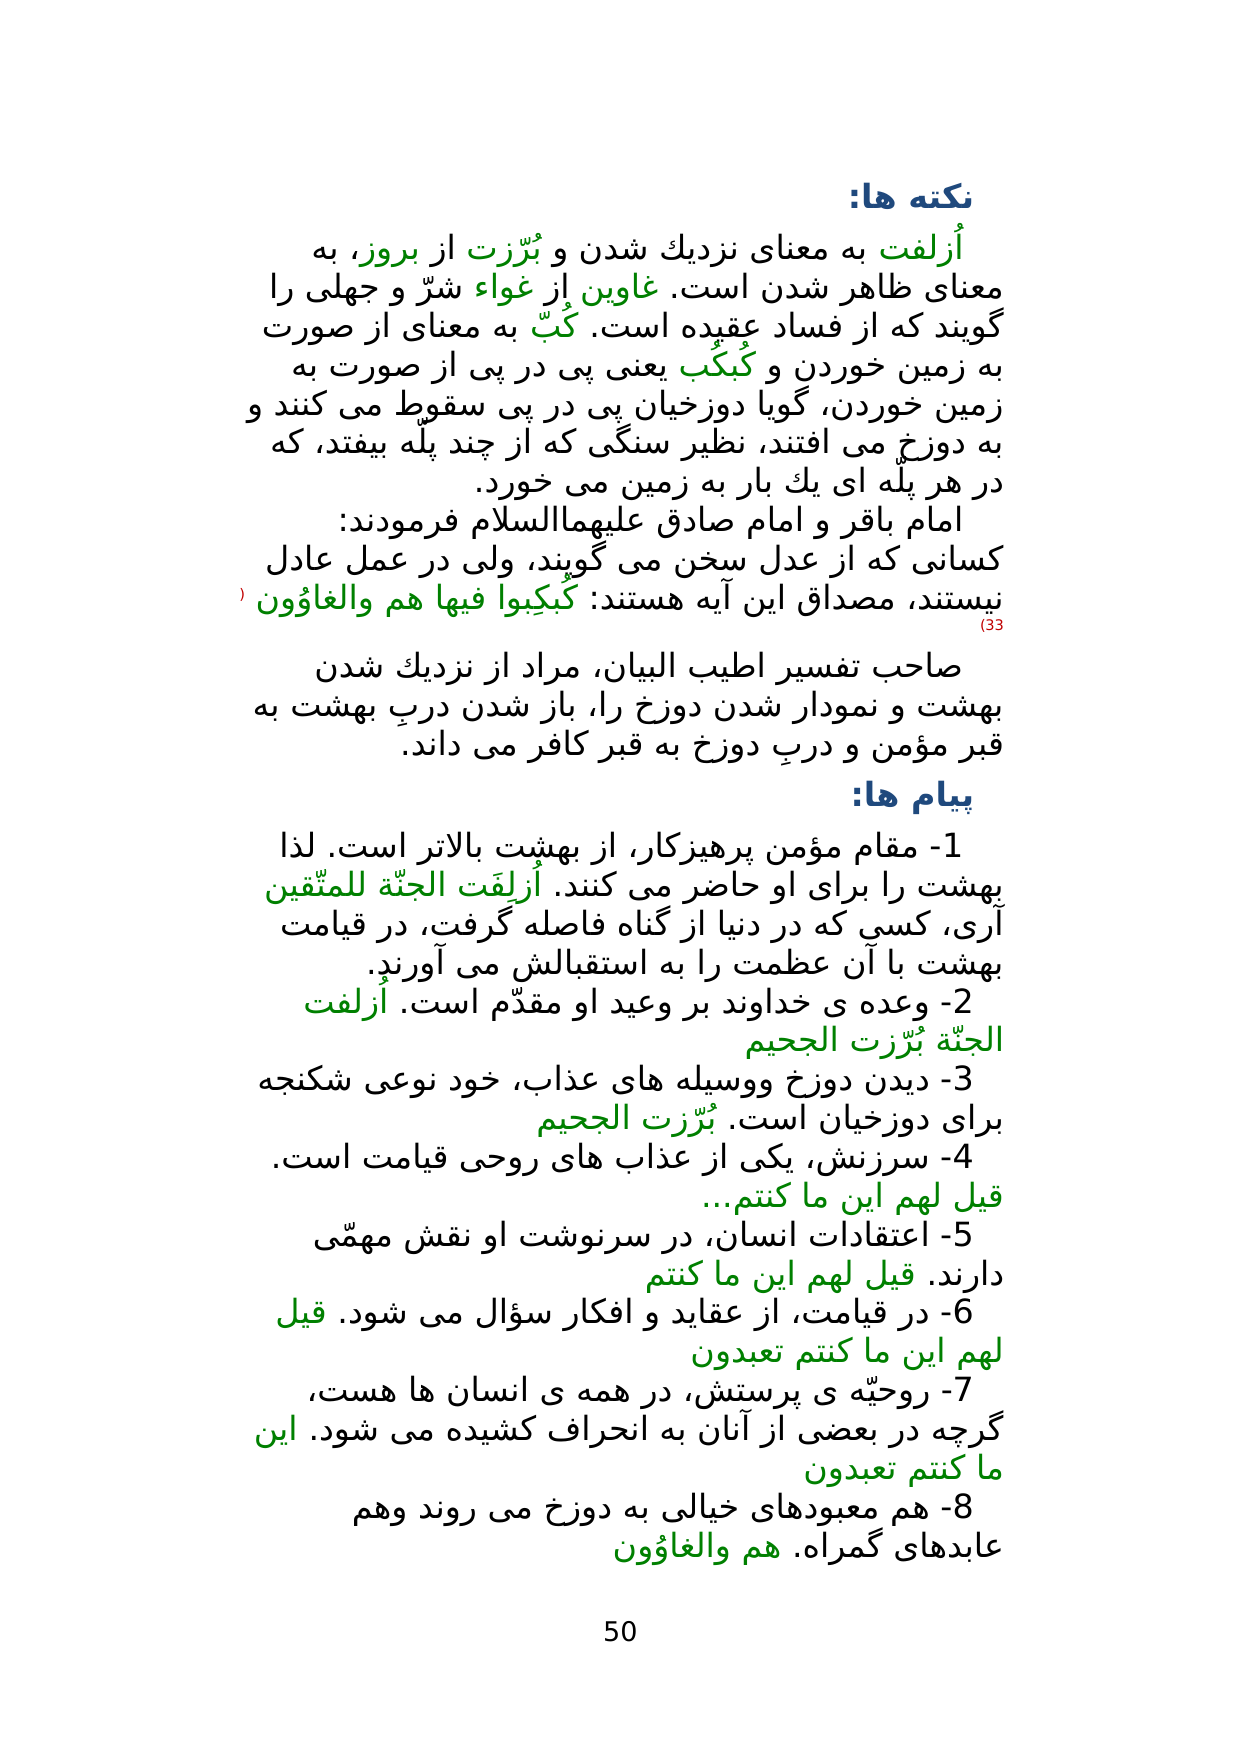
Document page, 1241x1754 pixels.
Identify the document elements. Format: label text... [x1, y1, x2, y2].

text 7- روحيّه ى پرستش، در همه ى انسان ها هست، گرچه در بعضى از آنان به انحراف كشيده مى شود. اين ما كنتم تعبدون [236, 1371, 1004, 1487]
text صاحب تفسير اطيب البيان، مراد از نزديك شدن بهشت و نمودار شدن دوزخ را، باز شدن دربِ بهشت به قبر مؤمن و دربِ دوزخ به قبر كافر مى داند. [236, 646, 1004, 763]
text اُزلفت به معناى نزديك شدن و بُرّزت از بروز، به معناى ظاهر شدن است. غاوين از غواء شرّ و جهلى را گويند كه از فساد عقيده است. كُبّ به معناى از صورت به زمين خوردن و كُبكُب يعنى پى در پى از صورت به زمين خوردن، گويا دوزخيان پى در پى سقوط مى كنند و به دوزخ مى افتند، نظير سنگى كه از چند پلّه بيفتد، كه در هر پلّه اى يك بار به زمين مى خورد. [236, 228, 1004, 501]
subtitle پيام ها: [236, 775, 1004, 814]
text امام باقر و امام صادق عليهما‌السلام فرمودند: كسانى كه از عدل سخن مى گويند، ولى در عمل عادل نيستند، مصداق اين آيه هستند: كُبكِبوا فيها هم والغاوُون (33) [236, 501, 1004, 646]
text 4- سرزنش، يكى از عذاب هاى روحى قيامت است. قيل لهم اين ما كنتم... [236, 1137, 1004, 1215]
text 2- وعده ى خداوند بر وعيد او مقدّم است. اُزلفت الجنّة بُرّزت الجحيم [236, 982, 1004, 1060]
text 6- در قيامت، از عقايد و افكار سؤال مى شود. قيل لهم اين ما كنتم تعبدون [236, 1293, 1004, 1371]
subtitle نكته ها: [236, 177, 1004, 216]
text 3- ديدن دوزخ ووسيله هاى عذاب، خود نوعى شكنجه براى دوزخيان است. بُرّزت الجحيم [236, 1060, 1004, 1137]
text 1- مقام مؤمن پرهيزكار، از بهشت بالاتر است. لذا بهشت را براى او حاضر مى كنند. اُزلِفَت الجنّة للمتّقين آرى، كسى كه در دنيا از گناه فاصله گرفت، در قيامت بهشت با آن عظمت را به استقبالش مى آورند. [236, 827, 1004, 982]
text 5- اعتقادات انسان، در سرنوشت او نقش مهمّى دارند. قيل لهم اين ما كنتم [236, 1215, 1004, 1293]
text 8- هم معبودهاى خيالى به دوزخ مى روند وهم عابدهاى گمراه. هم والغاوُون [236, 1487, 1004, 1565]
